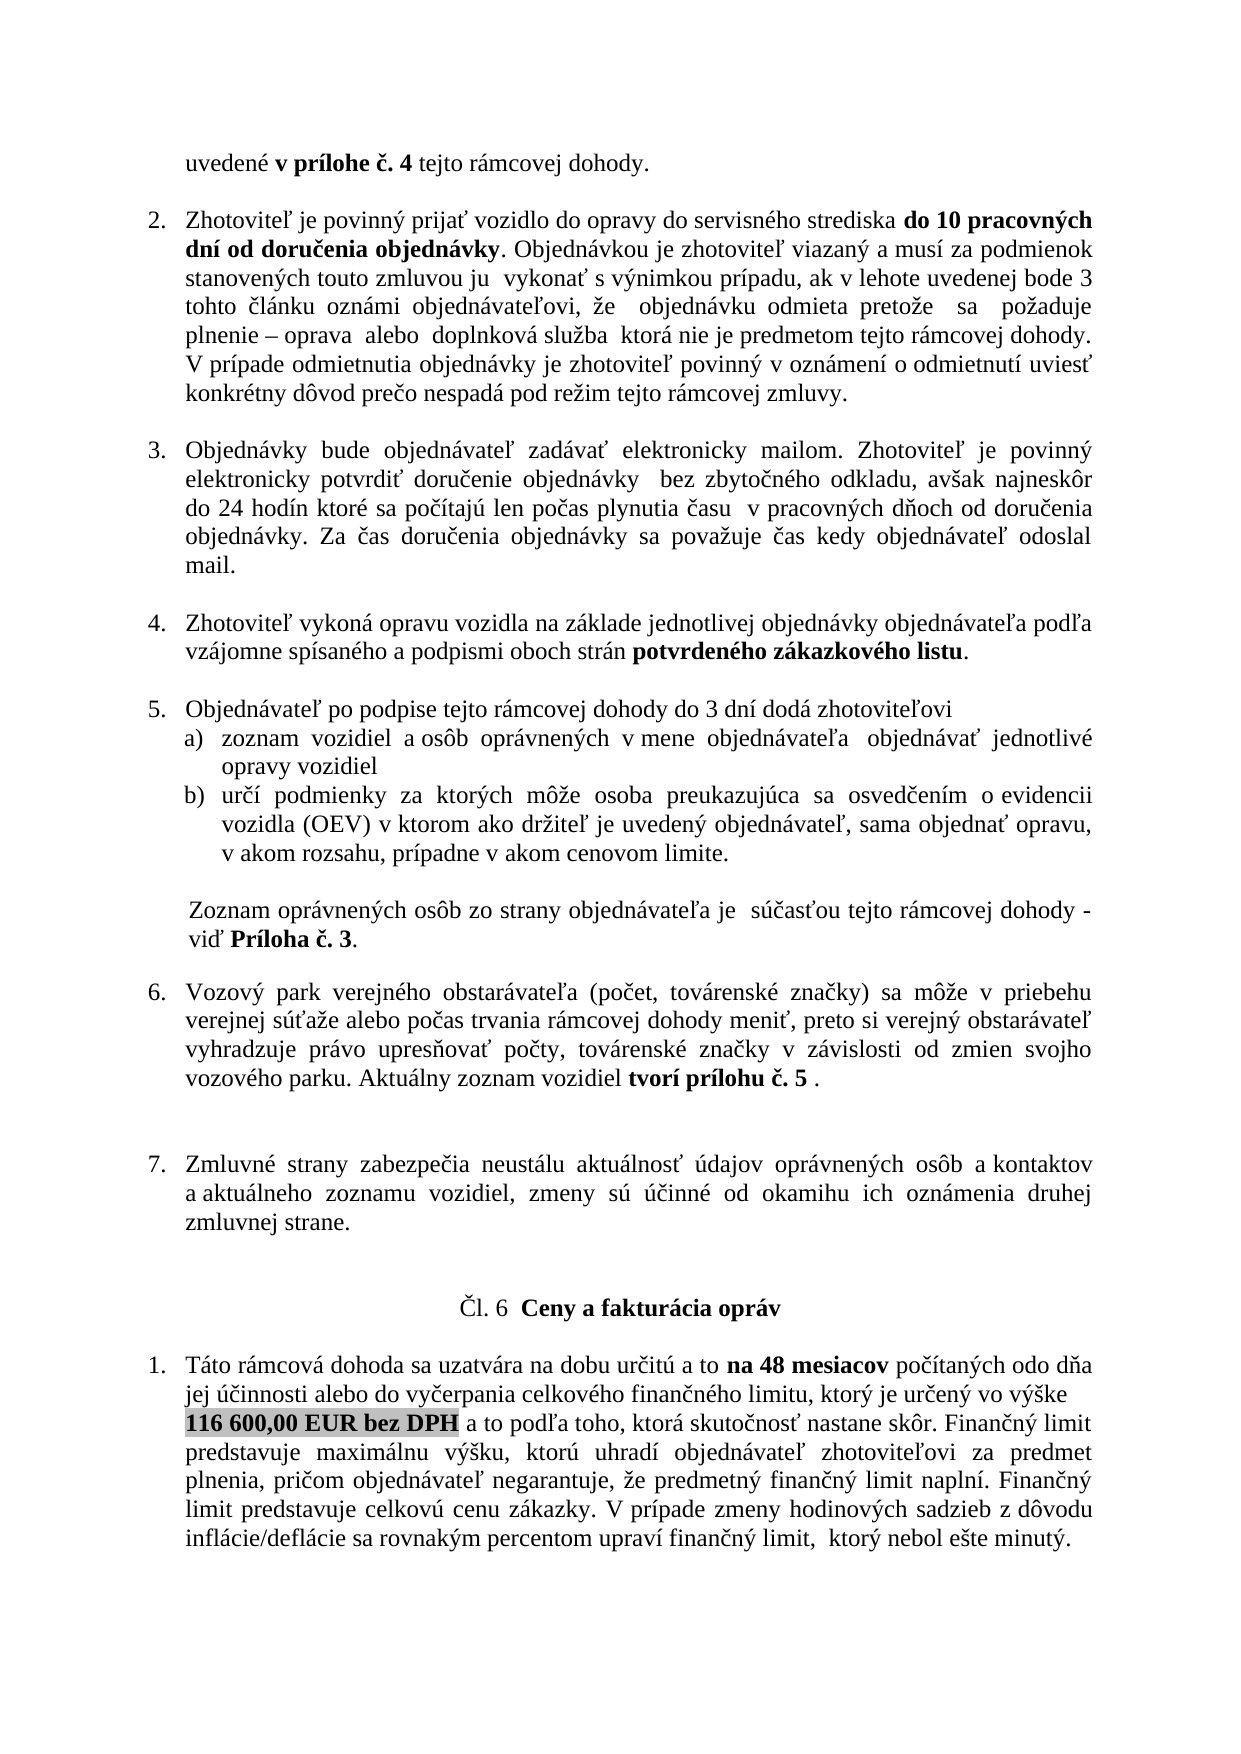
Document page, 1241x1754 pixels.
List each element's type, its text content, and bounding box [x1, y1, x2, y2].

text Zoznam oprávnených osôb zo strany objednávateľa je súčasťou tejto rámcovej dohody - viď Príloha č. 3. [188, 895, 1093, 953]
list Zhotoviteľ vykoná opravu vozidla na základe jednotlivej objednávky objednávateľa podľa vzájomne spísaného a podpismi oboch strán potvrdeného zákazkového listu. [148, 608, 1093, 665]
list zoznam vozidiel a osôb oprávnených v mene objednávateľa objednávať jednotlivé opravy vozidiel [184, 723, 1093, 780]
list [148, 148, 1093, 176]
title Zmluvné strany zabezpečia neustálu aktuálnosť údajov oprávnených osôb a kontaktov a aktuálneho zoznamu vozidiel, zmeny sú účinné od okamihu ich oznámenia druhej zmluvnej strane. [148, 1149, 1093, 1235]
text Čl. 6 Ceny a fakturácia opráv [148, 1293, 1093, 1322]
list Objednávky bude objednávateľ zadávať elektronicky mailom. Zhotoviteľ je povinný elektronicky potvrdiť doručenie objednávky bez zbytočného odkladu, avšak najneskôr do 24 hodín ktoré sa počítajú len počas plynutia času v pracovných dňoch od doručenia objednávky. Za čas doručenia objednávky sa považuje čas kedy objednávateľ odoslal mail. [148, 435, 1093, 579]
list Táto rámcová dohoda sa uzatvára na dobu určitú a to na 48 mesiacov počítaných odo dňa jej účinnosti alebo do vyčerpania celkového finančného limitu, ktorý je určený vo výške [148, 1350, 1093, 1408]
list Objednávateľ po podpise tejto rámcovej dohody do 3 dní dodá zhotoviteľovi [148, 694, 1093, 723]
list Vozový park verejného obstarávateľa (počet, továrenské značky) sa môže v priebehu verejnej súťaže alebo počas trvania rámcovej dohody meniť, preto si verejný obstarávateľ vyhradzuje právo upresňovať počty, továrenské značky v závislosti od zmien svojho vozového parku. Aktuálny zoznam vozidiel tvorí prílohu č. 5 . [148, 977, 1093, 1092]
list určí podmienky za ktorých môže osoba preukazujúca sa osvedčením o evidencii vozidla (OEV) v ktorom ako držiteľ je uvedený objednávateľ, sama objednať opravu, v akom rozsahu, prípadne v akom cenovom limite. [184, 780, 1093, 866]
list 116 600,00 EUR bez DPH a to podľa toho, ktorá skutočnosť nastane skôr. Finančný limit predstavuje maximálnu výšku, ktorú uhradí objednávateľ zhotoviteľovi za predmet plnenia, pričom objednávateľ negarantuje, že predmetný finančný limit naplní. Finančný limit predstavuje celkovú cenu zákazky. V prípade zmeny hodinových sadzieb z dôvodu inflácie/deflácie sa rovnakým percentom upraví finančný limit, ktorý nebol ešte minutý. [185, 1408, 1093, 1552]
list Zhotoviteľ je povinný prijať vozidlo do opravy do servisného strediska do 10 pracovných dní od doručenia objednávky. Objednávkou je zhotoviteľ viazaný a musí za podmienok stanovených touto zmluvou ju vykonať s výnimkou prípadu, ak v lehote uvedenej bode 3 tohto článku oznámi objednávateľovi, že objednávku odmieta pretože sa požaduje plnenie – oprava alebo doplnková služba ktorá nie je predmetom tejto rámcovej dohody. V prípade odmietnutia objednávky je zhotoviteľ povinný v oznámení o odmietnutí uviesť konkrétny dôvod prečo nespadá pod režim tejto rámcovej zmluvy. [148, 205, 1093, 406]
